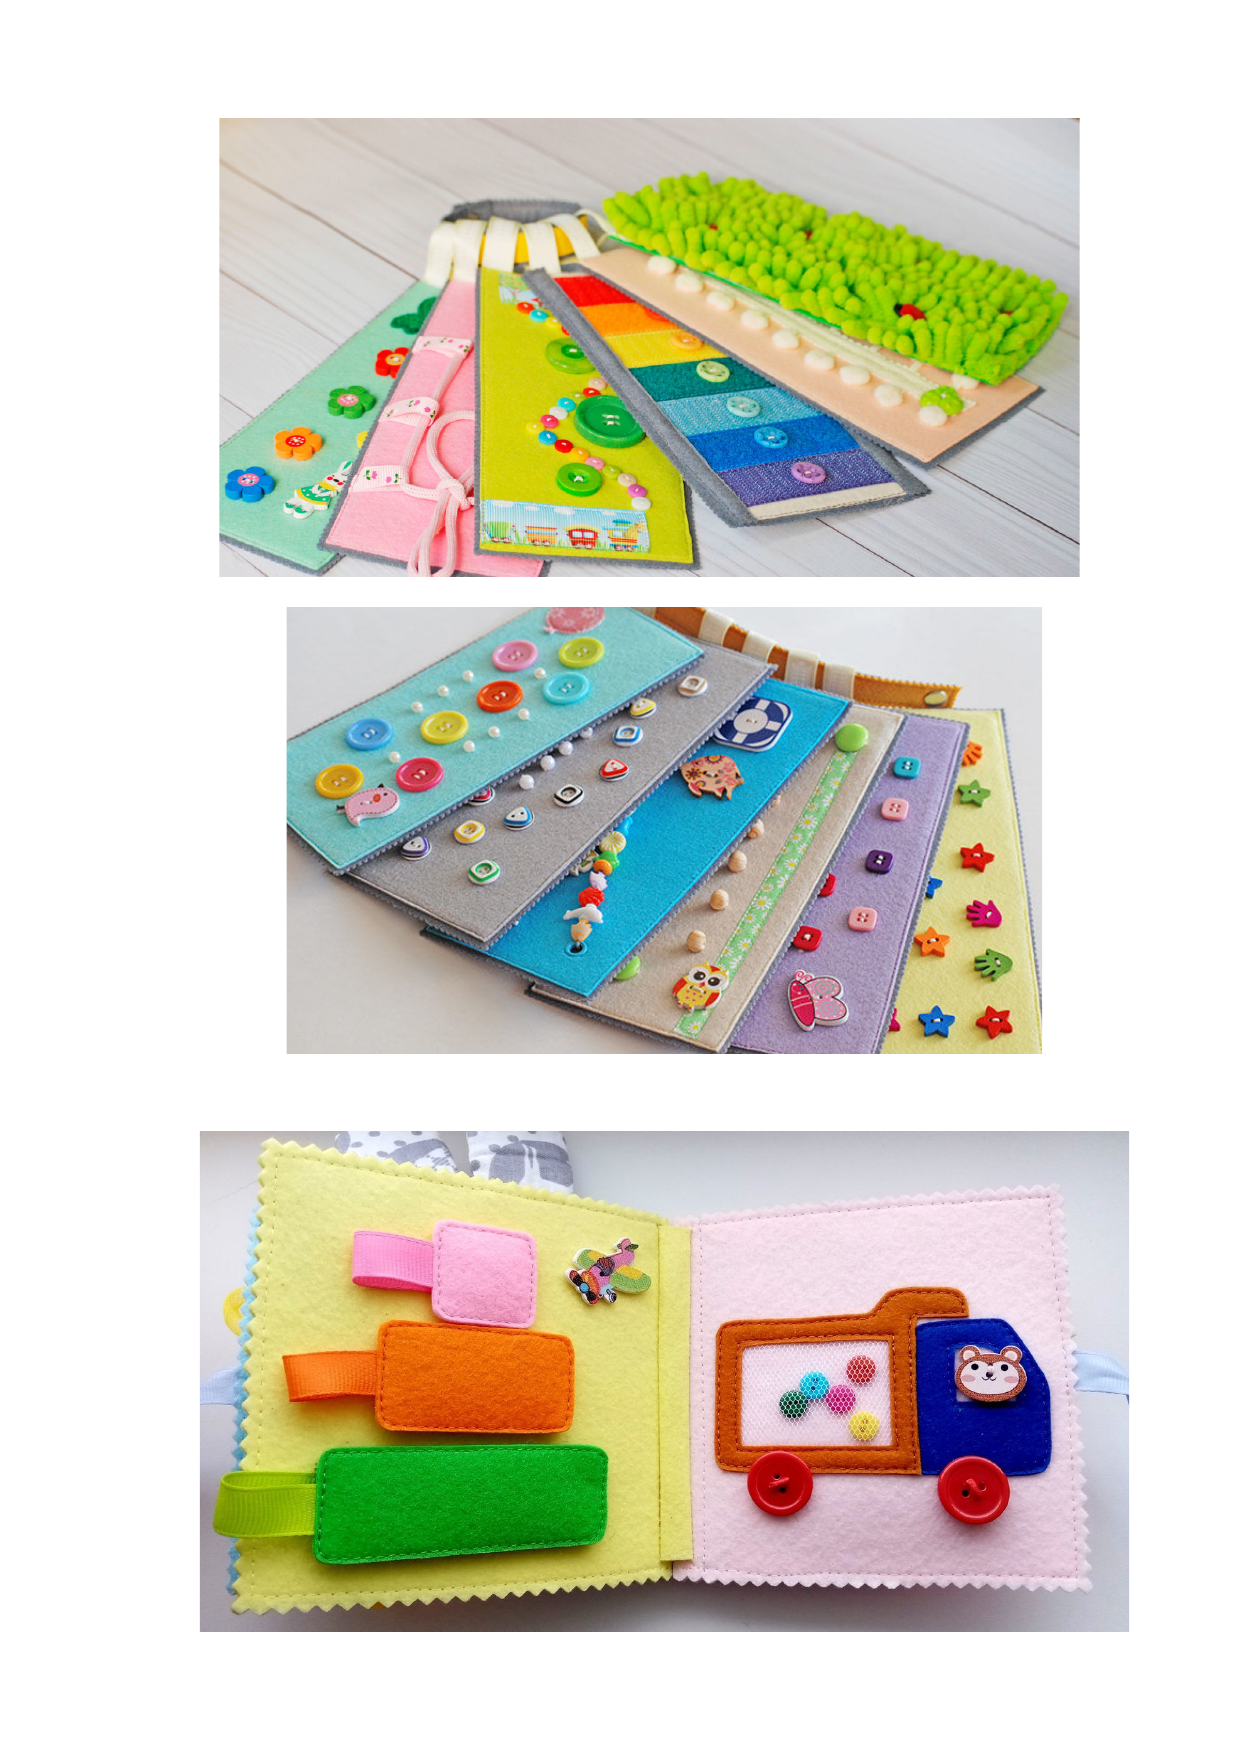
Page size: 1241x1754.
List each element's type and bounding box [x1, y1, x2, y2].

picture [219, 118, 1080, 577]
picture [286, 607, 1043, 1054]
picture [199, 1131, 1130, 1632]
